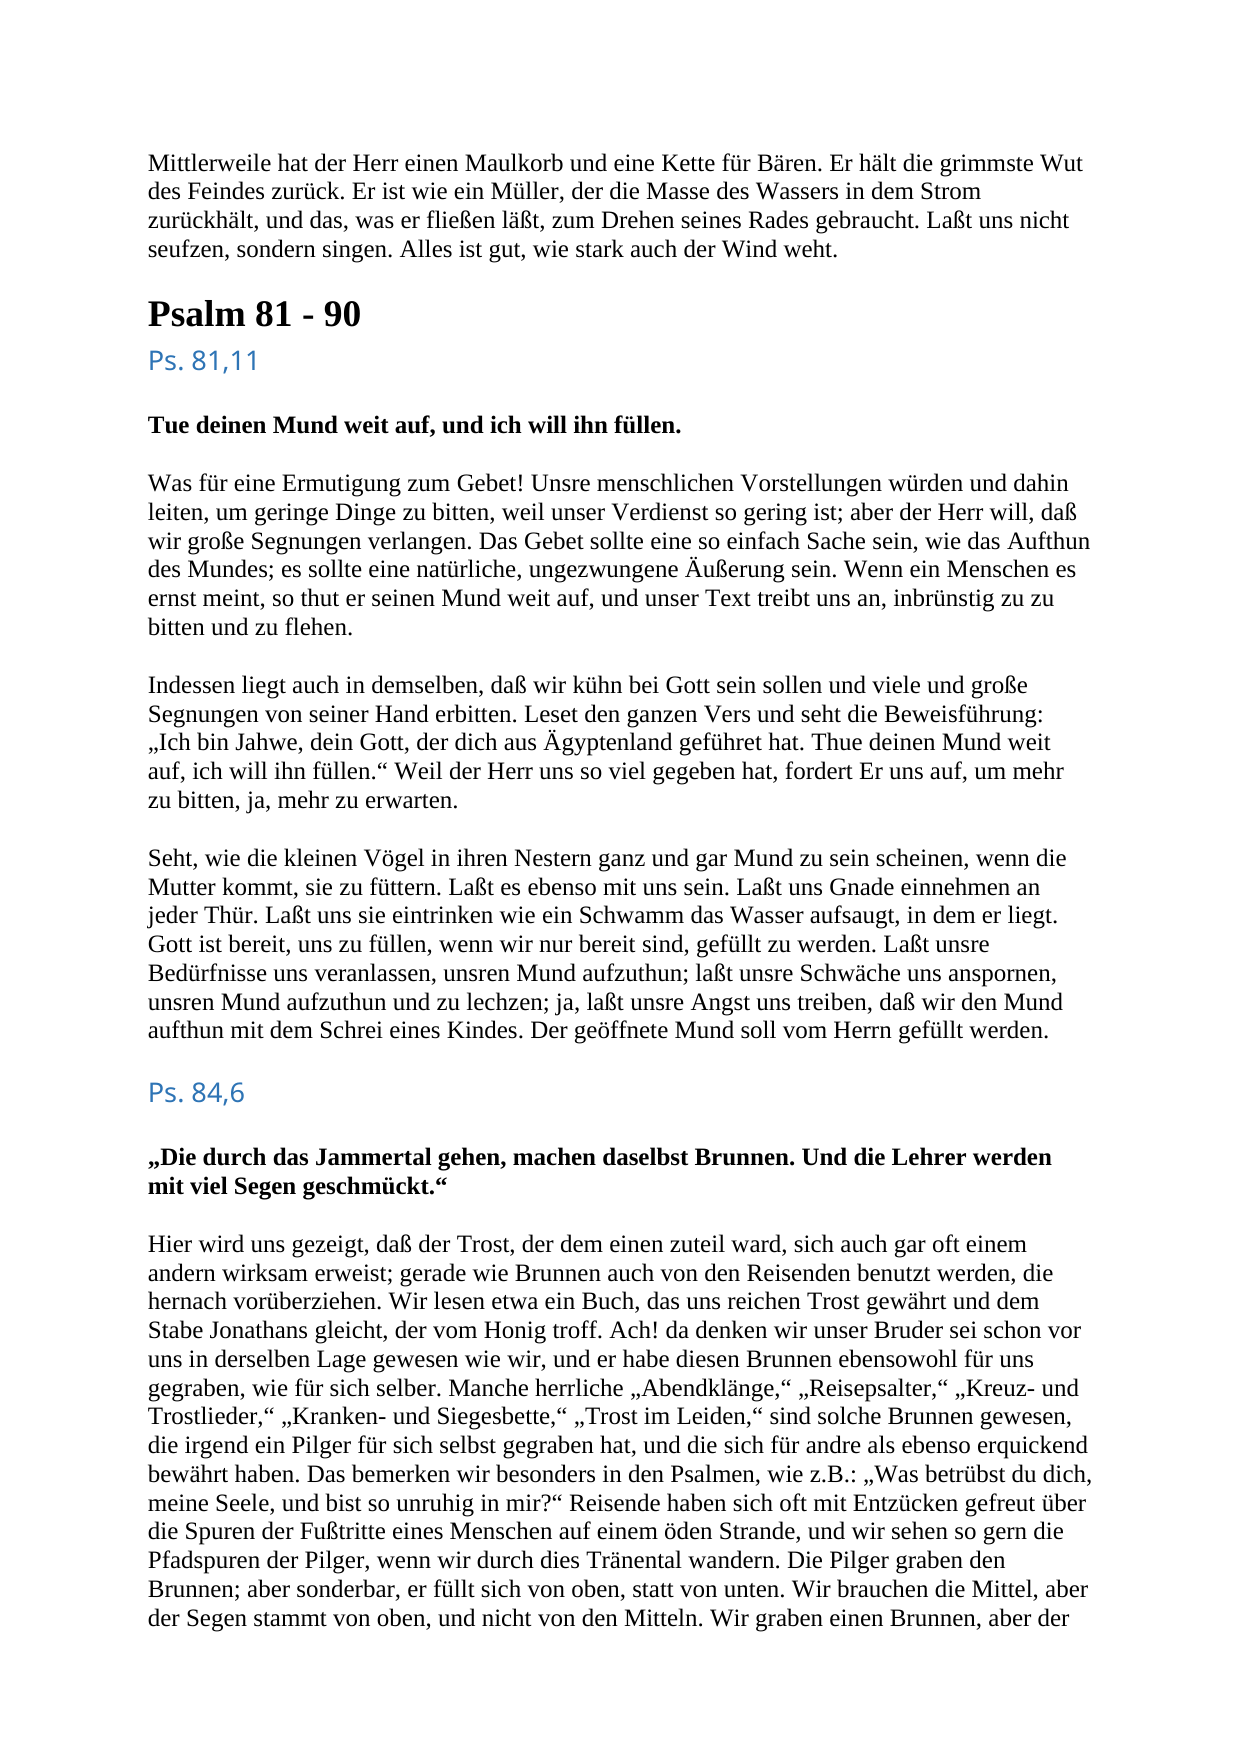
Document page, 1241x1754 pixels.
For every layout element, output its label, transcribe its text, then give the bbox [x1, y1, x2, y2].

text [148, 148, 1093, 205]
text Tue deinen Mund weit auf, und ich will ihn füllen. [148, 670, 1093, 699]
subtitle Ps. 84,6 [148, 1333, 1093, 1370]
subtitle Ps. 81,11 [148, 601, 1093, 638]
text Die Anschläge der Gottlosen werden so gelenkt, daß sie zu ihrer Niederlage dienen. Sie handeln in selbstmörderischer Weise und vereiteln ihre eignen Pläne. Nichts wird aus ihrer Wut kommen, was uns wirklichen Schaden thun kann. Als sie die Märtyrer verbrannten, erregte der Rauch, der von ihren Scheiterhaufen aufstieg, den Menschen mehr Widerwillen gegen das Papsttum als irgend etwas andres. [148, 234, 1093, 378]
text Seht, wie die kleinen Vögel in ihren Nestern ganz und gar Mund zu sein scheinen, wenn die Mutter kommt, sie zu füttern. Laßt es ebenso mit uns sein. Laßt uns Gnade einnehmen an jeder Thür. Laßt uns sie eintrinken wie ein Schwamm das Wasser aufsaugt, in dem er liegt. Gott ist bereit, uns zu füllen, wenn wir nur bereit sind, gefüllt zu werden. Laßt unsre Bedürfnisse uns veranlassen, unsren Mund aufzuthun; laßt unsre Schwäche uns anspornen, unsren Mund aufzuthun und zu lechzen; ja, laßt unsre Angst uns treiben, daß wir den Mund aufthun mit dem Schrei eines Kindes. Der geöffnete Mund soll vom Herrn gefüllt werden. [148, 1102, 1093, 1304]
text Mittlerweile hat der Herr einen Maulkorb und eine Kette für Bären. Er hält die grimmste Wut des Feindes zurück. Er ist wie ein Müller, der die Masse des Wassers in dem Strom zurückhält, und das, was er fließen läßt, zum Drehen seines Rades gebraucht. Laßt uns nicht seufzen, sondern singen. Alles ist gut, wie stark auch der Wind weht. [148, 407, 1093, 522]
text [148, 1488, 1093, 1632]
text Indessen liegt auch in demselben, daß wir kühn bei Gott sein sollen und viele und große Segnungen von seiner Hand erbitten. Leset den ganzen Vers und seht die Beweisführung: „Ich bin Jahwe, dein Gott, der dich aus Ägyptenland geführet hat. Thue deinen Mund weit auf, ich will ihn füllen.“ Weil der Herr uns so viel gegeben hat, fordert Er uns auf, um mehr zu bitten, ja, mehr zu erwarten. [148, 929, 1093, 1073]
text Was für eine Ermutigung zum Gebet! Unsre menschlichen Vorstellungen würden und dahin leiten, um geringe Dinge zu bitten, weil unser Verdienst so gering ist; aber der Herr will, daß wir große Segnungen verlangen. Das Gebet sollte eine so einfach Sache sein, wie das Aufthun des Mundes; es sollte eine natürliche, ungezwungene Äußerung sein. Wenn ein Menschen es ernst meint, so thut er seinen Mund weit auf, und unser Text treibt uns an, inbrünstig zu zu bitten und zu flehen. [148, 728, 1093, 900]
subtitle Psalm 81 - 90 [148, 551, 1093, 594]
text „Die durch das Jammertal gehen, machen daselbst Brunnen. Und die Lehrer werden mit viel Segen geschmückt.“ [148, 1402, 1093, 1459]
